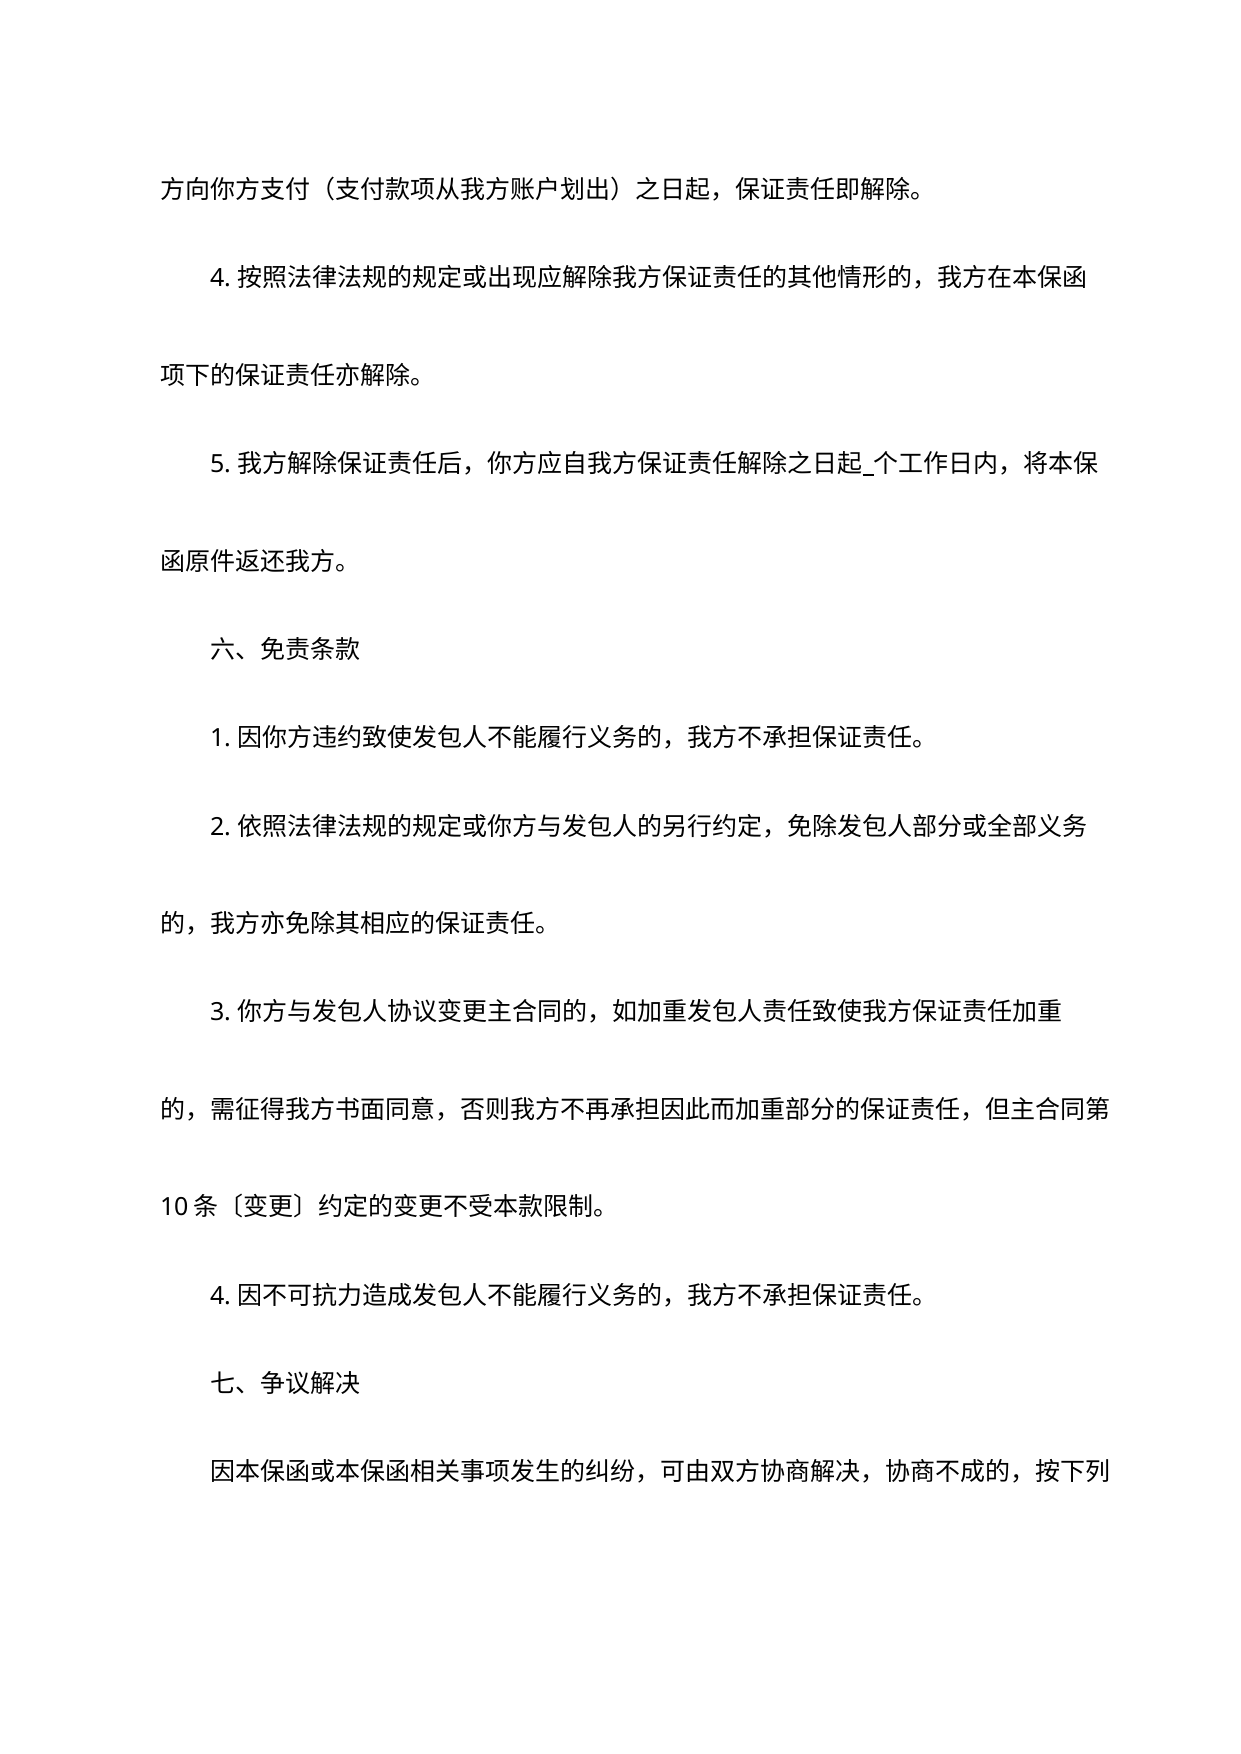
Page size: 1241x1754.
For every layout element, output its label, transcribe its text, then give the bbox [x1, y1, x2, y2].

text 5. 我方解除保证责任后，你方应自我方保证责任解除之日起 个工作日内，将本保函原件返还我方。 [160, 429, 1110, 592]
text 六、免责条款 [160, 615, 1110, 680]
text 4. 因不可抗力造成发包人不能履行义务的，我方不承担保证责任。 [160, 1261, 1110, 1326]
text 1. 因你方违约致使发包人不能履行义务的，我方不承担保证责任。 [160, 703, 1110, 768]
text 3. 你方与发包人协议变更主合同的，如加重发包人责任致使我方保证责任加重的，需征得我方书面同意，否则我方不再承担因此而加重部分的保证责任，但主合同第10条〔变更〕约定的变更不受本款限制。 [160, 977, 1110, 1237]
text 4. 按照法律法规的规定或出现应解除我方保证责任的其他情形的，我方在本保函项下的保证责任亦解除。 [160, 243, 1110, 406]
text 2. 依照法律法规的规定或你方与发包人的另行约定，免除发包人部分或全部义务的，我方亦免除其相应的保证责任。 [160, 792, 1110, 954]
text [160, 155, 1110, 220]
text 七、争议解决 [160, 1349, 1110, 1414]
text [160, 1437, 1110, 1502]
